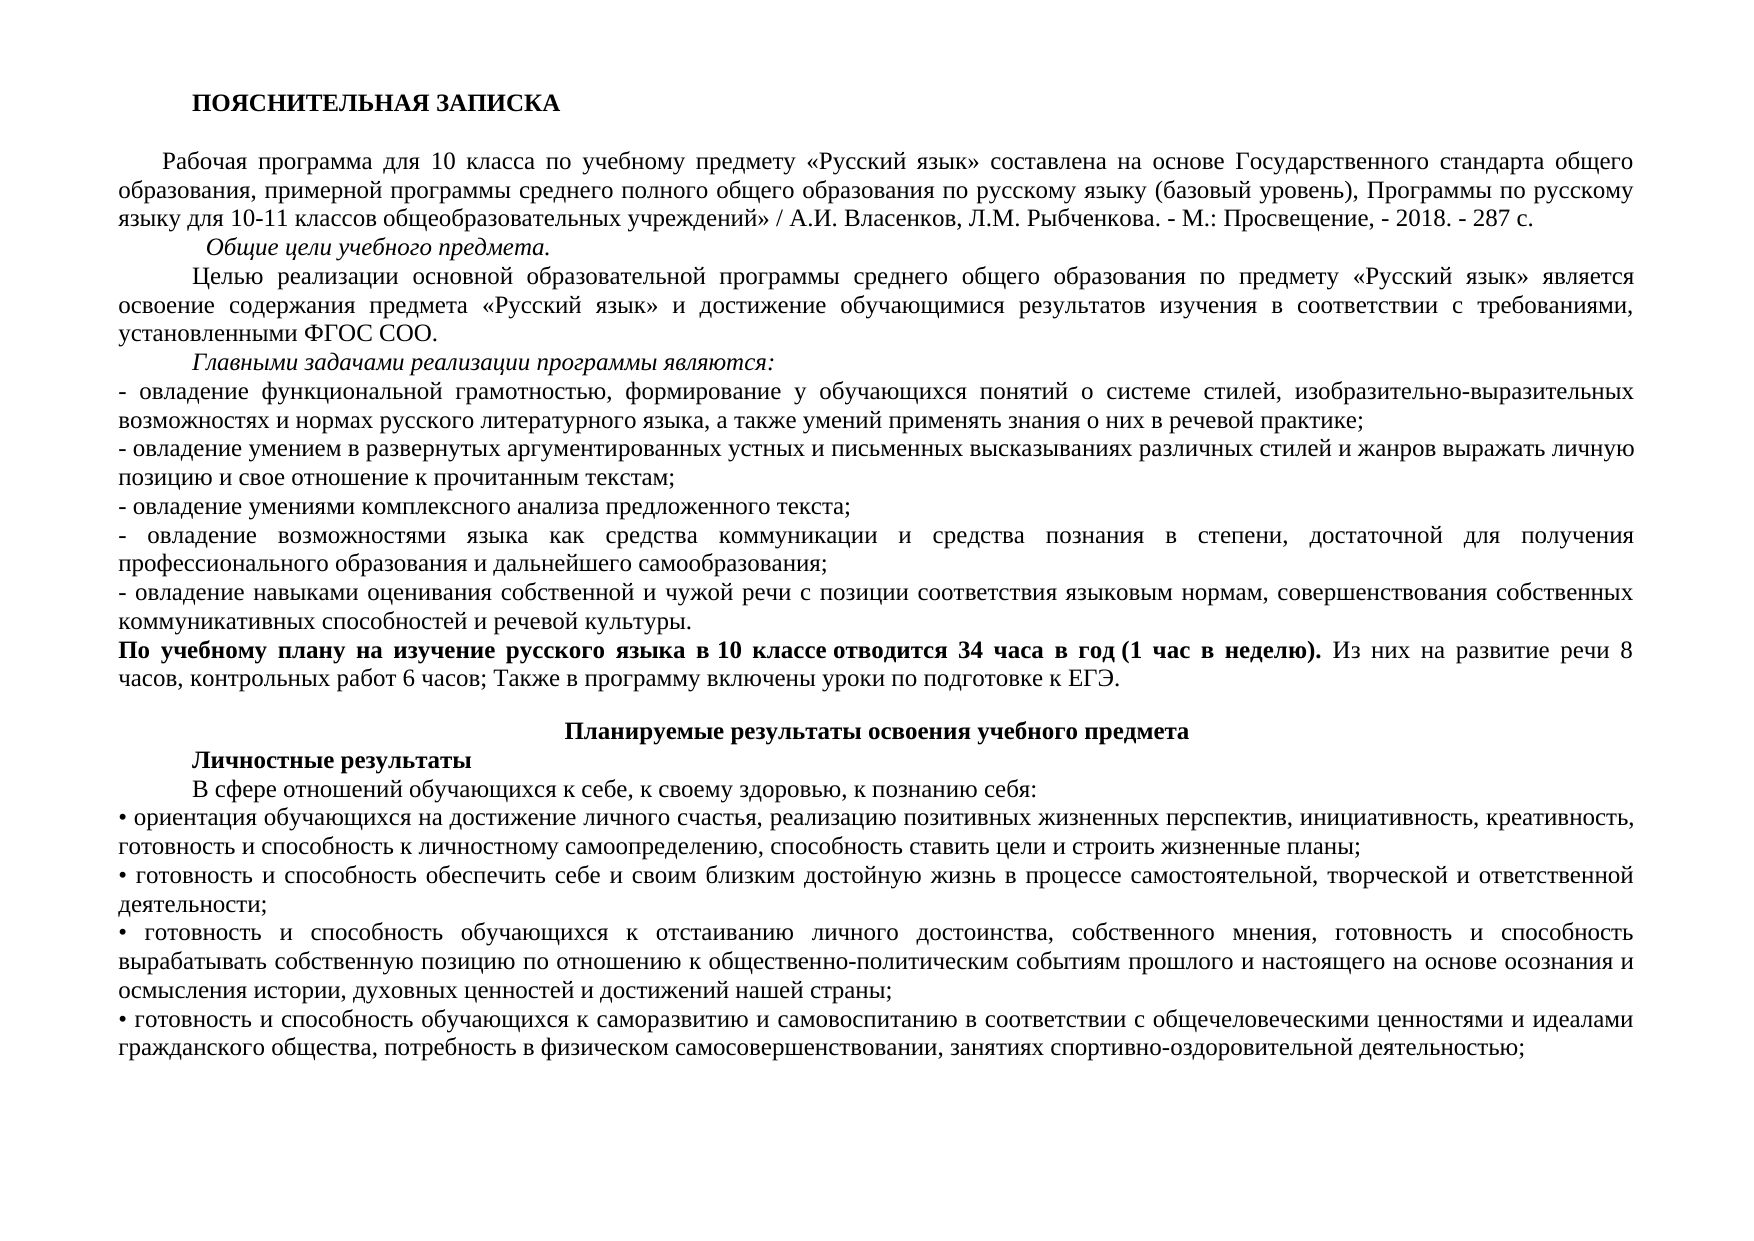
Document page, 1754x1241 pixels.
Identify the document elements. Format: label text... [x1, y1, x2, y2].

text Целью реализации основной образовательной программы среднего общего образования по предмету «Русский язык» является освоение содержания предмета «Русский язык» и достижение обучающимися результатов изучения в соответствии с требованиями, установленными ФГОС СОО. [118, 261, 1636, 347]
text - овладение умением в развернутых аргументированных устных и письменных высказываниях различных стилей и жанров выражать личную позицию и свое отношение к прочитанным текстам; [118, 433, 1636, 491]
text Планируемые результаты освоения учебного предмета [118, 716, 1636, 745]
text ПОЯСНИТЕЛЬНАЯ ЗАПИСКА [118, 88, 1636, 117]
text - овладение навыками оценивания собственной и чужой речи с позиции соответствия языковым нормам, совершенствования собственных коммуникативных способностей и речевой культуры. [118, 577, 1636, 635]
text Главными задачами реализации программы являются: [118, 347, 1636, 376]
text • готовность и способность обучающихся к саморазвитию и самовоспитанию в соответствии с общечеловеческими ценностями и идеалами гражданского общества, потребность в физическом самосовершенствовании, занятиях спортивно-оздоровительной деятельностью; [118, 1004, 1636, 1061]
text - овладение умениями комплексного анализа предложенного текста; [118, 491, 1636, 520]
text По учебному плану на изучение русского языка в 10 классе отводится 34 часа в год (1 час в неделю). Из них на развитие речи 8 часов, контрольных работ 6 часов; Также в программу включены уроки по подготовке к ЕГЭ. [118, 635, 1634, 692]
text - овладение возможностями языка как средства коммуникации и средства познания в степени, достаточной для получения профессионального образования и дальнейшего самообразования; [118, 520, 1636, 577]
text Общие цели учебного предмета. [124, 232, 1636, 261]
text • готовность и способность обучающихся к отстаиванию личного достоинства, собственного мнения, готовность и способность вырабатывать собственную позицию по отношению к общественно-политическим событиям прошлого и настоящего на основе осознания и осмысления истории, духовных ценностей и достижений нашей страны; [118, 917, 1636, 1004]
text • готовность и способность обеспечить себе и своим близким достойную жизнь в процессе самостоятельной, творческой и ответственной деятельности; [118, 860, 1636, 917]
text - овладение функциональной грамотностью, формирование у обучающихся понятий о системе стилей, изобразительно-выразительных возможностях и нормах русского литературного языка, а также умений применять знания о них в речевой практике; [118, 376, 1636, 433]
text Рабочая программа для 10 класса по учебному предмету «Русский язык» составлена на основе Государственного стандарта общего образования, примерной программы среднего полного общего образования по русскому языку (базовый уровень), Программы по русскому языку для 10-11 классов общеобразовательных учреждений» / А.И. Власенков, Л.М. Рыбченкова. - М.: Просвещение, - 2018. - 287 с. [118, 146, 1636, 232]
text В сфере отношений обучающихся к себе, к своему здоровью, к познанию себя: [118, 774, 1636, 802]
text • ориентация обучающихся на достижение личного счастья, реализацию позитивных жизненных перспектив, инициативность, креативность, готовность и способность к личностному самоопределению, способность ставить цели и строить жизненные планы; [118, 802, 1636, 860]
text Личностные результаты [118, 745, 1636, 774]
